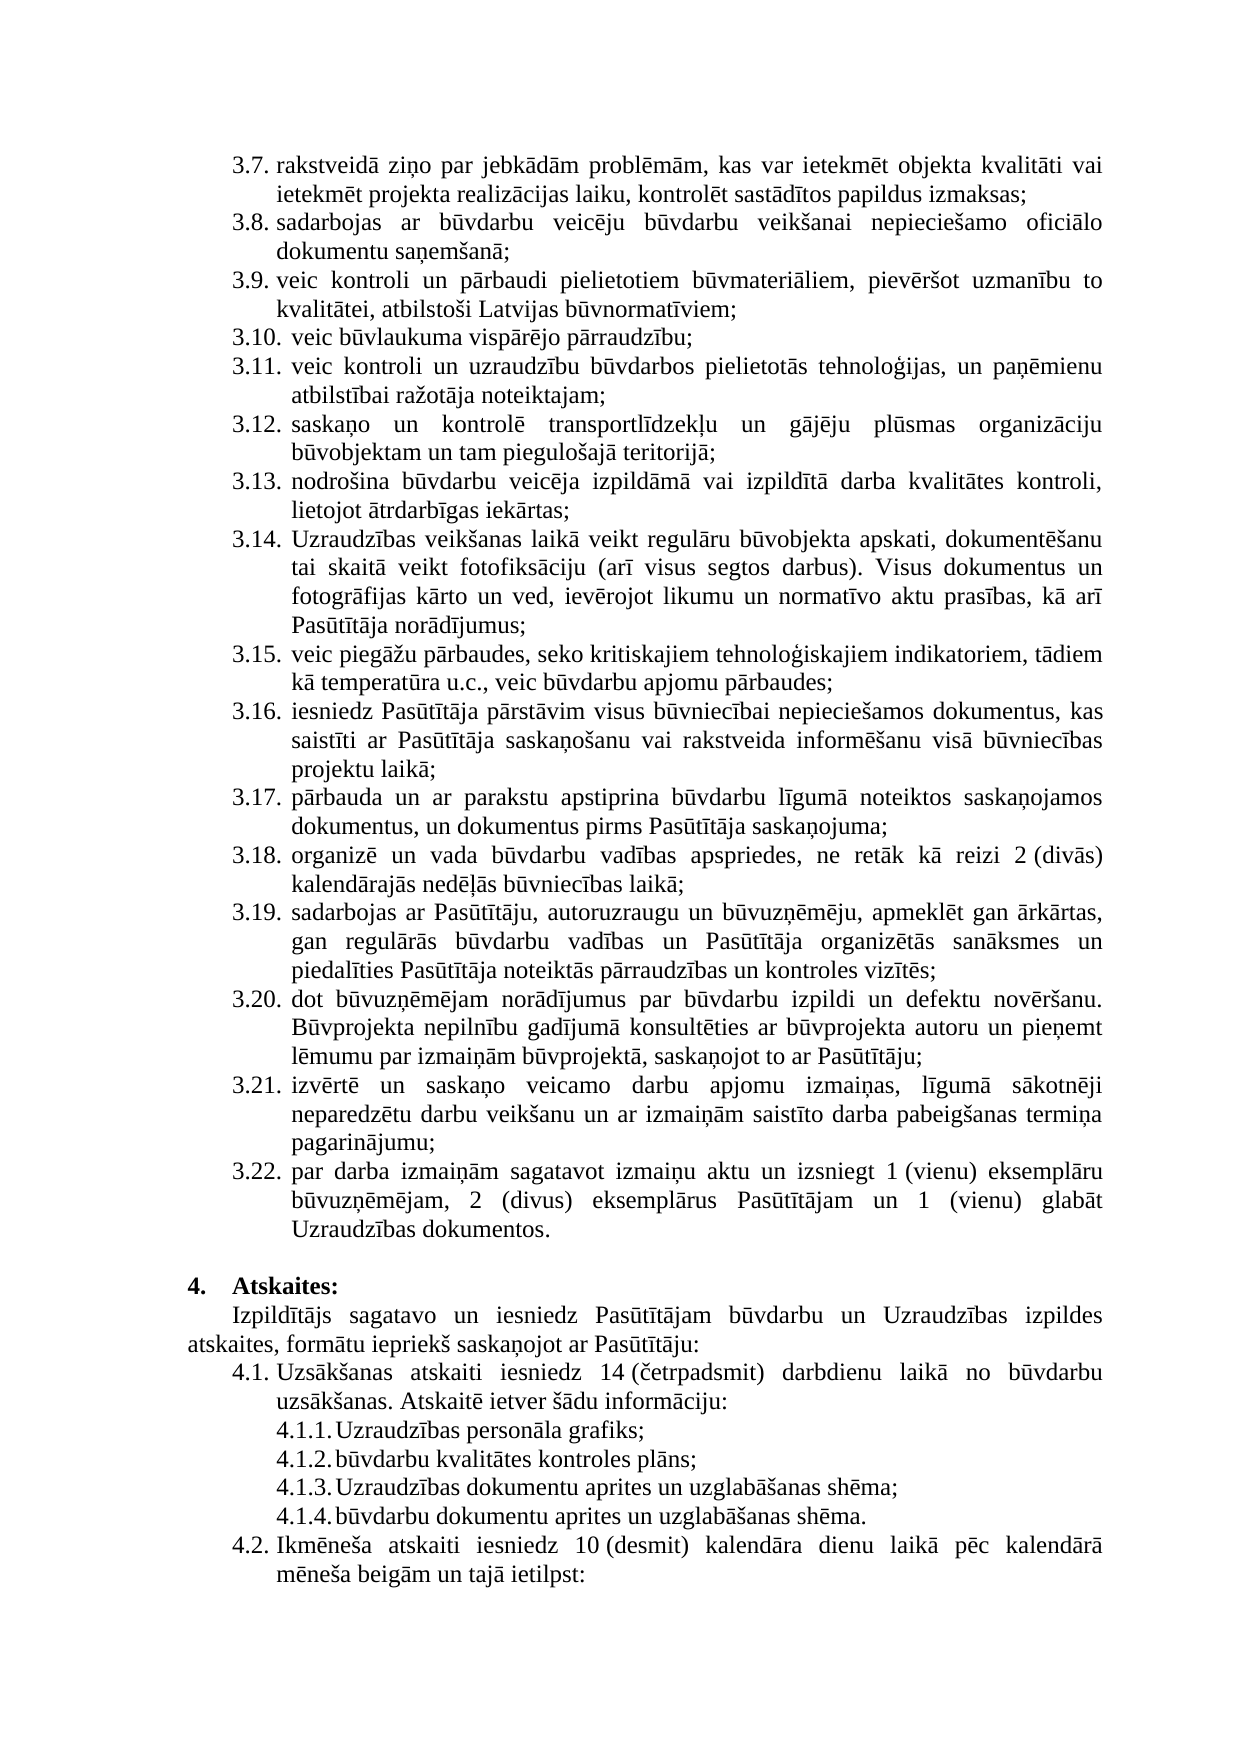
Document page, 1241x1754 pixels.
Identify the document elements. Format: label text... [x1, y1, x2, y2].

list veic kontroli un pārbaudi pielietotiem būvmateriāliem, pievēršot uzmanību to kvalitātei, atbilstoši Latvijas būvnormatīviem; [232, 265, 1103, 322]
list rakstveidā ziņo par jebkādām problēmām, kas var ietekmēt objekta kvalitāti vai ietekmēt projekta realizācijas laiku, kontrolēt sastādītos papildus izmaksas; [232, 150, 1103, 207]
list veic piegāžu pārbaudes, seko kritiskajiem tehnoloģiskajiem indikatoriem, tādiem kā temperatūra u.c., veic būvdarbu apjomu pārbaudes; [232, 639, 1103, 696]
list par darba izmaiņām sagatavot izmaiņu aktu un izsniegt 1 (vienu) eksemplāru būvuzņēmējam, 2 (divus) eksemplārus Pasūtītājam un 1 (vienu) glabāt Uzraudzības dokumentos. [232, 1156, 1103, 1242]
list sadarbojas ar būvdarbu veicēju būvdarbu veikšanai nepieciešamo oficiālo dokumentu saņemšanā; [232, 207, 1103, 265]
list dot būvuzņēmējam norādījumus par būvdarbu izpildi un defektu novēršanu. Būvprojekta nepilnību gadījumā konsultēties ar būvprojekta autoru un pieņemt lēmumu par izmaiņām būvprojektā, saskaņojot to ar Pasūtītāju; [232, 984, 1103, 1070]
list Atskaites: [187, 1271, 1103, 1300]
list pārbauda un ar parakstu apstiprina būvdarbu līgumā noteiktos saskaņojamos dokumentus, un dokumentus pirms Pasūtītāja saskaņojuma; [232, 782, 1103, 840]
list iesniedz Pasūtītāja pārstāvim visus būvniecībai nepieciešamos dokumentus, kas saistīti ar Pasūtītāja saskaņošanu vai rakstveida informēšanu visā būvniecības projektu laikā; [232, 696, 1103, 782]
list veic būvlaukuma vispārējo pārraudzību; [232, 322, 1103, 351]
list organizē un vada būvdarbu vadības apspriedes, ne retāk kā reizi 2 (divās) kalendārajās nedēļās būvniecības laikā; [232, 840, 1103, 897]
list veic kontroli un uzraudzību būvdarbos pielietotās tehnoloģijas, un paņēmienu atbilstībai ražotāja noteiktajam; [232, 351, 1103, 409]
list būvdarbu dokumentu aprites un uzglabāšanas shēma. [276, 1501, 1103, 1530]
list Uzraudzības personāla grafiks; [276, 1415, 1103, 1444]
list sadarbojas ar Pasūtītāju, autoruzraugu un būvuzņēmēju, apmeklēt gan ārkārtas, gan regulārās būvdarbu vadības un Pasūtītāja organizētās sanāksmes un piedalīties Pasūtītāja noteiktās pārraudzības un kontroles vizītēs; [232, 897, 1103, 984]
list Uzraudzības veikšanas laikā veikt regulāru būvobjekta apskati, dokumentēšanu tai skaitā veikt fotofiksāciju (arī visus segtos darbus). Visus dokumentus un fotogrāfijas kārto un ved, ievērojot likumu un normatīvo aktu prasības, kā arī Pasūtītāja norādījumus; [232, 524, 1103, 639]
list saskaņo un kontrolē transportlīdzekļu un gājēju plūsmas organizāciju būvobjektam un tam piegulošajā teritorijā; [232, 409, 1103, 466]
list izvērtē un saskaņo veicamo darbu apjomu izmaiņas, līgumā sākotnēji neparedzētu darbu veikšanu un ar izmaiņām saistīto darba pabeigšanas termiņa pagarinājumu; [232, 1070, 1103, 1156]
text Izpildītājs sagatavo un iesniedz Pasūtītājam būvdarbu un Uzraudzības izpildes atskaites, formātu iepriekš saskaņojot ar Pasūtītāju: [187, 1300, 1103, 1357]
list Uzsākšanas atskaiti iesniedz 14 (četrpadsmit) darbdienu laikā no būvdarbu uzsākšanas. Atskaitē ietver šādu informāciju: [232, 1357, 1103, 1415]
list būvdarbu kvalitātes kontroles plāns; [276, 1444, 1103, 1472]
list Ikmēneša atskaiti iesniedz 10 (desmit) kalendāra dienu laikā pēc kalendārā mēneša beigām un tajā ietilpst: [232, 1530, 1103, 1587]
list Uzraudzības dokumentu aprites un uzglabāšanas shēma; [276, 1472, 1103, 1501]
list nodrošina būvdarbu veicēja izpildāmā vai izpildītā darba kvalitātes kontroli, lietojot ātrdarbīgas iekārtas; [232, 466, 1103, 524]
